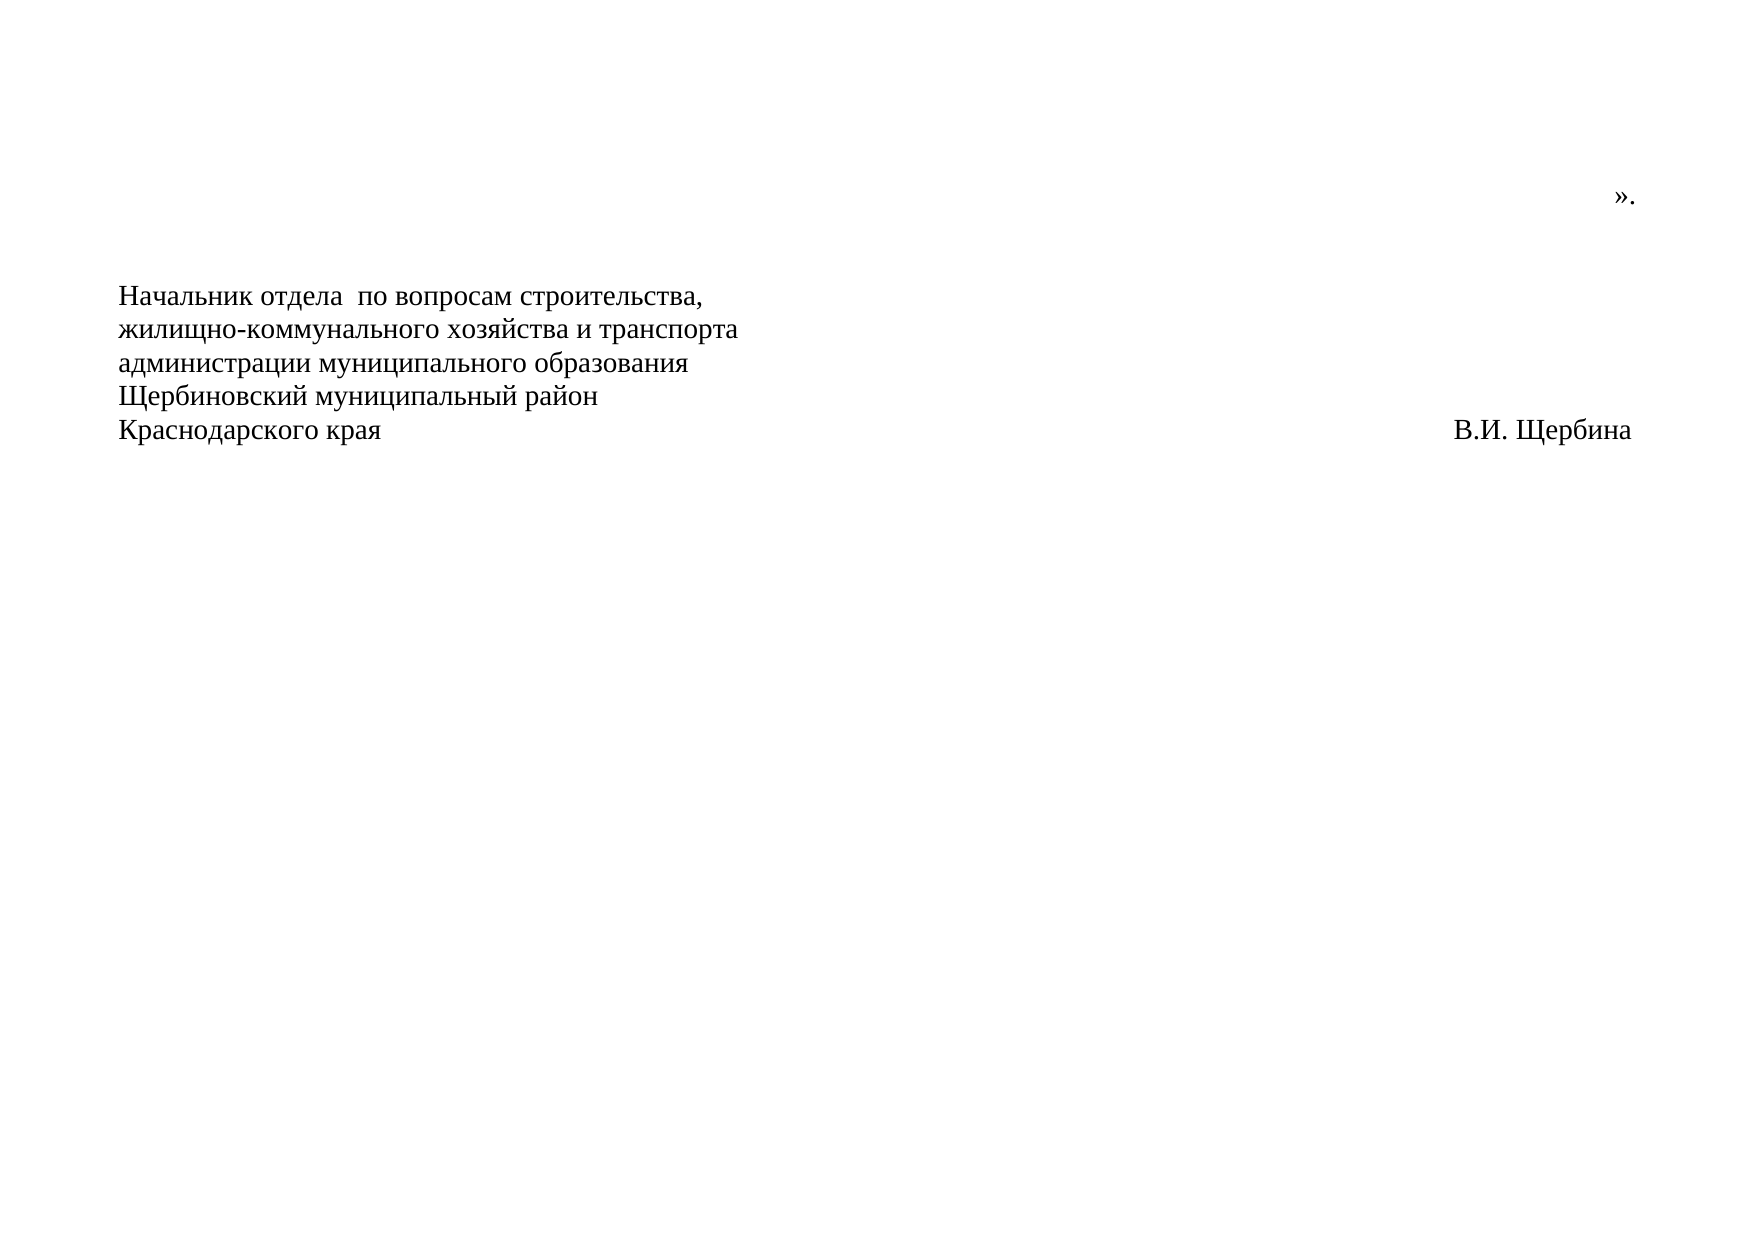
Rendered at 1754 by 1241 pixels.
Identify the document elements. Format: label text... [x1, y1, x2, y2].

text Щербиновский муниципальный район [118, 378, 1636, 412]
text ». [118, 177, 1636, 211]
text Краснодарского края В.И. Щербина [118, 412, 1636, 446]
text жилищно-коммунального хозяйства и транспорта [118, 311, 1636, 345]
text администрации муниципального образования [118, 345, 1636, 378]
text Начальник отдела по вопросам строительства, [118, 278, 1636, 311]
